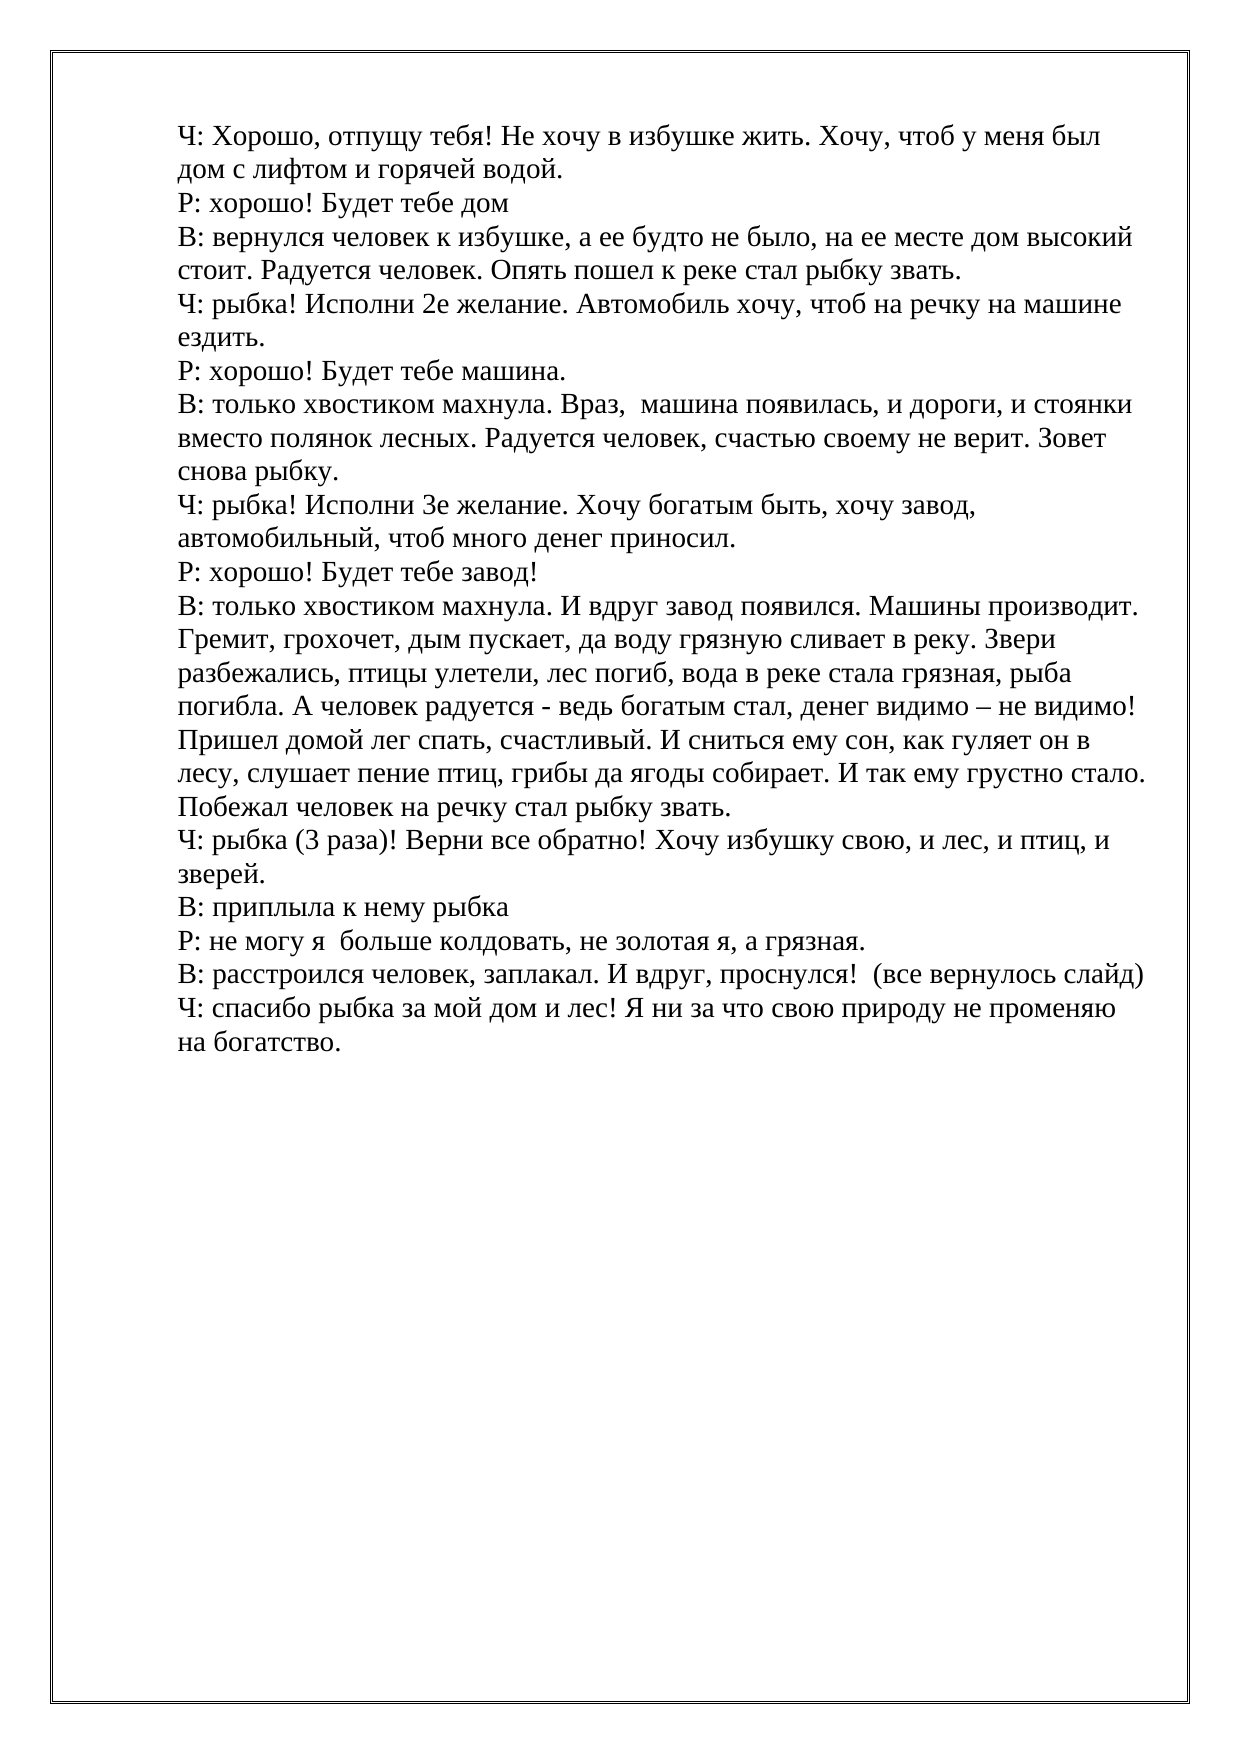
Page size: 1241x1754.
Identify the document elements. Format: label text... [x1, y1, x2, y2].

text В: вернулся человек к избушке, а ее будто не было, на ее месте дом высокий стоит. Радуется человек. Опять пошел к реке стал рыбку звать. [177, 219, 1152, 286]
text Ч: рыбка! Исполни 3е желание. Хочу богатым быть, хочу завод, автомобильный, чтоб много денег приносил. [177, 487, 1152, 554]
text Р: хорошо! Будет тебе завод! [177, 554, 1152, 588]
text Ч: спасибо рыбка за мой дом и лес! Я ни за что свою природу не променяю на богатство. [177, 990, 1152, 1057]
text В: расстроился человек, заплакал. И вдруг, проснулся! (все вернулось слайд) [177, 957, 1152, 990]
text Ч: Хорошо, отпущу тебя! Не хочу в избушке жить. Хочу, чтоб у меня был дом с лифтом и горячей водой. [177, 118, 1152, 185]
text Р: не могу я больше колдовать, не золотая я, а грязная. [177, 923, 1152, 957]
text Р: хорошо! Будет тебе дом [177, 185, 1152, 219]
text Ч: рыбка (3 раза)! Верни все обратно! Хочу избушку свою, и лес, и птиц, и зверей. [177, 822, 1152, 889]
text Ч: рыбка! Исполни 2е желание. Автомобиль хочу, чтоб на речку на машине ездить. [177, 286, 1152, 353]
text В: приплыла к нему рыбка [177, 889, 1152, 923]
text В: только хвостиком махнула. И вдруг завод появился. Машины производит. Гремит, грохочет, дым пускает, да воду грязную сливает в реку. Звери разбежались, птицы улетели, лес погиб, вода в реке стала грязная, рыба погибла. А человек радуется - ведь богатым стал, денег видимо – не видимо! Пришел домой лег спать, счастливый. И сниться ему сон, как гуляет он в лесу, слушает пение птиц, грибы да ягоды собирает. И так ему грустно стало. Побежал человек на речку стал рыбку звать. [177, 588, 1152, 822]
text В: только хвостиком махнула. Враз, машина появилась, и дороги, и стоянки вместо полянок лесных. Радуется человек, счастью своему не верит. Зовет снова рыбку. [177, 386, 1152, 487]
text Р: хорошо! Будет тебе машина. [177, 353, 1152, 386]
